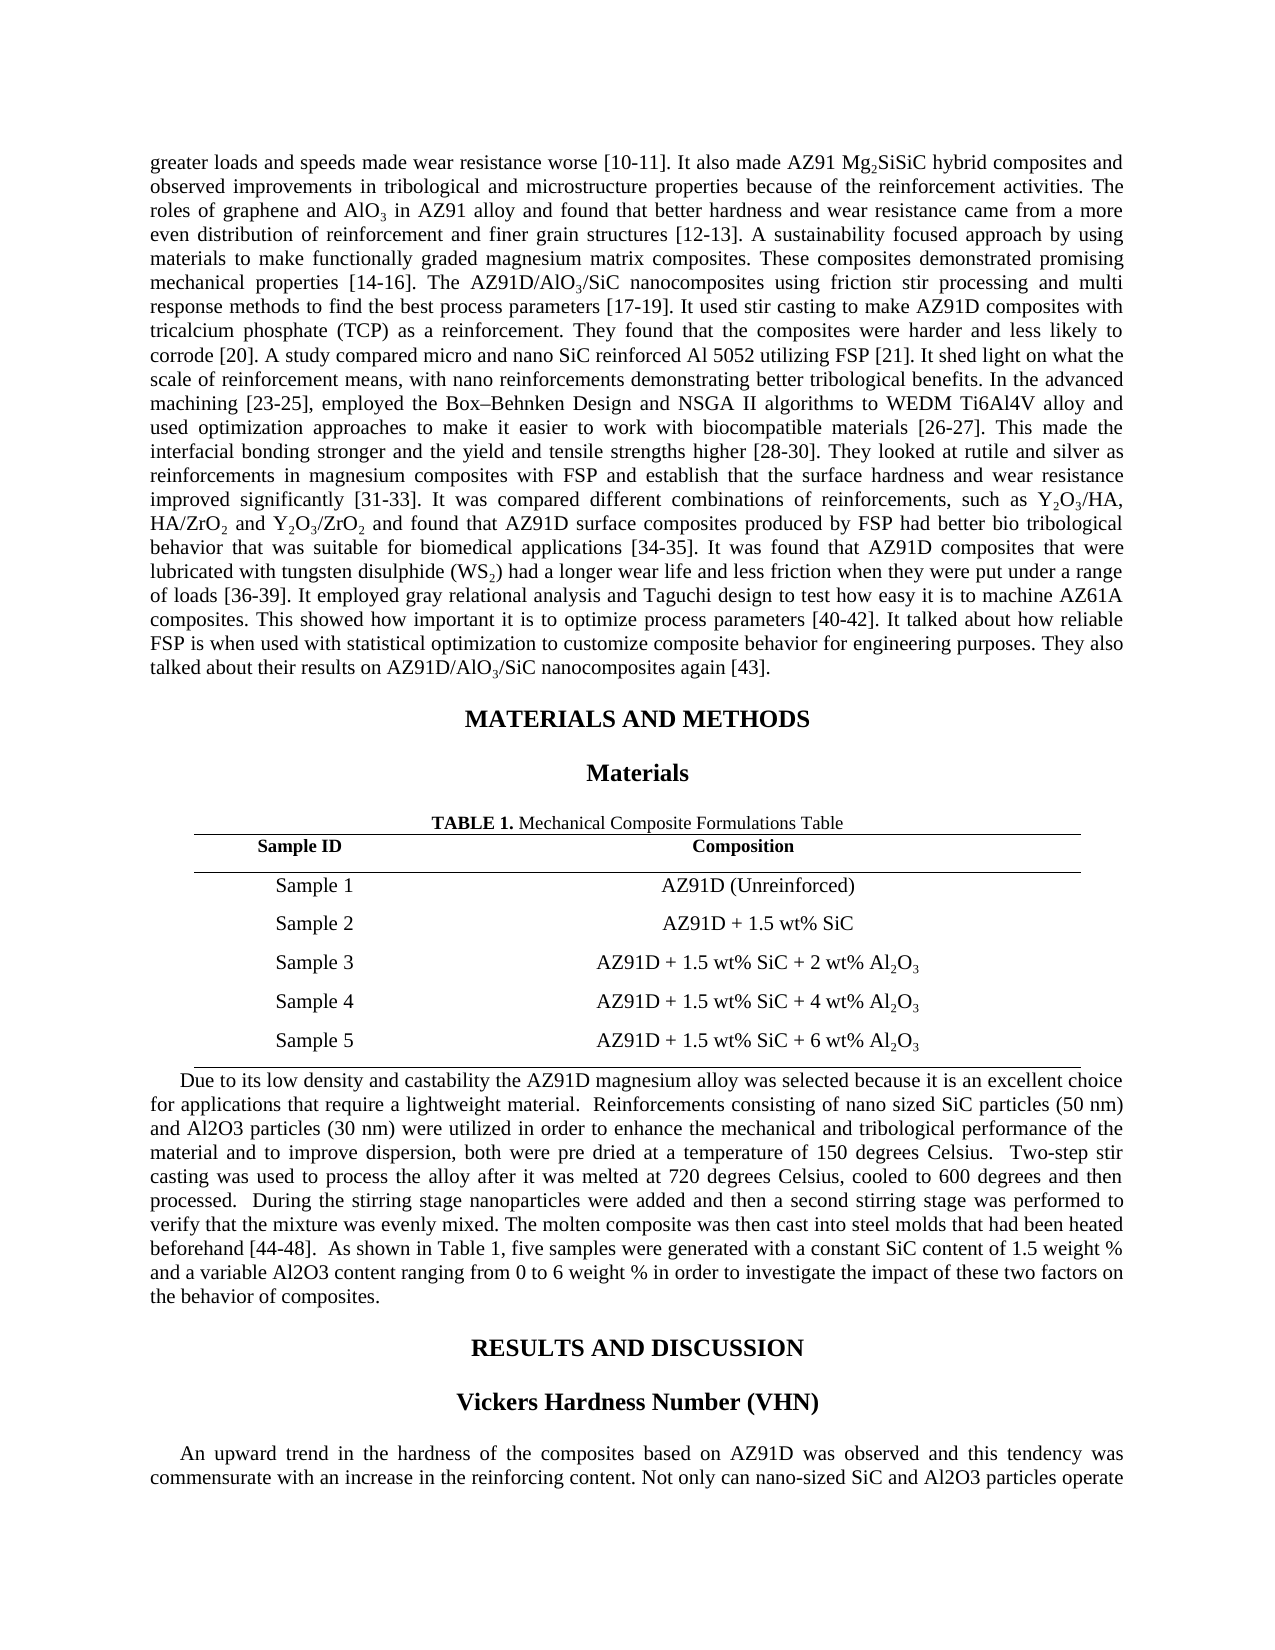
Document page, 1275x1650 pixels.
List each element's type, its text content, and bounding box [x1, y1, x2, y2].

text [150, 150, 1125, 679]
table_header Sample ID [194, 835, 405, 872]
subtitle Materials and Methods [150, 704, 1125, 733]
table_cell Sample 2 [194, 911, 405, 950]
table_cell AZ91D + 1.5 wt% SiC + 4 wt% Al₂O₃ [405, 989, 1081, 1028]
table_cell AZ91D + 1.5 wt% SiC + 2 wt% Al₂O₃ [405, 950, 1081, 989]
table_cell Sample 4 [194, 989, 405, 1028]
subtitle Results and Discussion [150, 1333, 1125, 1362]
table_cell Sample 1 [194, 873, 405, 911]
table_header Composition [405, 835, 1081, 872]
subtitle Materials [150, 758, 1125, 787]
table_cell AZ91D + 1.5 wt% SiC + 6 wt% Al₂O₃ [405, 1028, 1081, 1067]
text TABLE 1. Mechanical Composite Formulations Table [150, 812, 1125, 833]
subtitle Vickers Hardness Number (VHN) [150, 1387, 1125, 1416]
text Due to its low density and castability the AZ91D magnesium alloy was selected because it is an excellent choice for applications that require a lightweight material. Reinforcements consisting of nano sized SiC particles (50 nm) and Al2O3 particles (30 nm) were utilized in order to enhance the mechanical and tribological performance of the material and to improve dispersion, both were pre dried at a temperature of 150 degrees Celsius. Two-step stir casting was used to process the alloy after it was melted at 720 degrees Celsius, cooled to 600 degrees and then processed. During the stirring stage nanoparticles were added and then a second stirring stage was performed to verify that the mixture was evenly mixed. The molten composite was then cast into steel molds that had been heated beforehand [44-48]. As shown in Table 1, five samples were generated with a constant SiC content of 1.5 weight % and a variable Al2O3 content ranging from 0 to 6 weight % in order to investigate the impact of these two factors on the behavior of composites. [150, 1068, 1125, 1308]
table_cell Sample 3 [194, 950, 405, 989]
table_cell AZ91D + 1.5 wt% SiC [405, 911, 1081, 950]
table_cell AZ91D (Unreinforced) [405, 873, 1081, 911]
table_cell Sample 5 [194, 1028, 405, 1067]
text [150, 1441, 1125, 1489]
